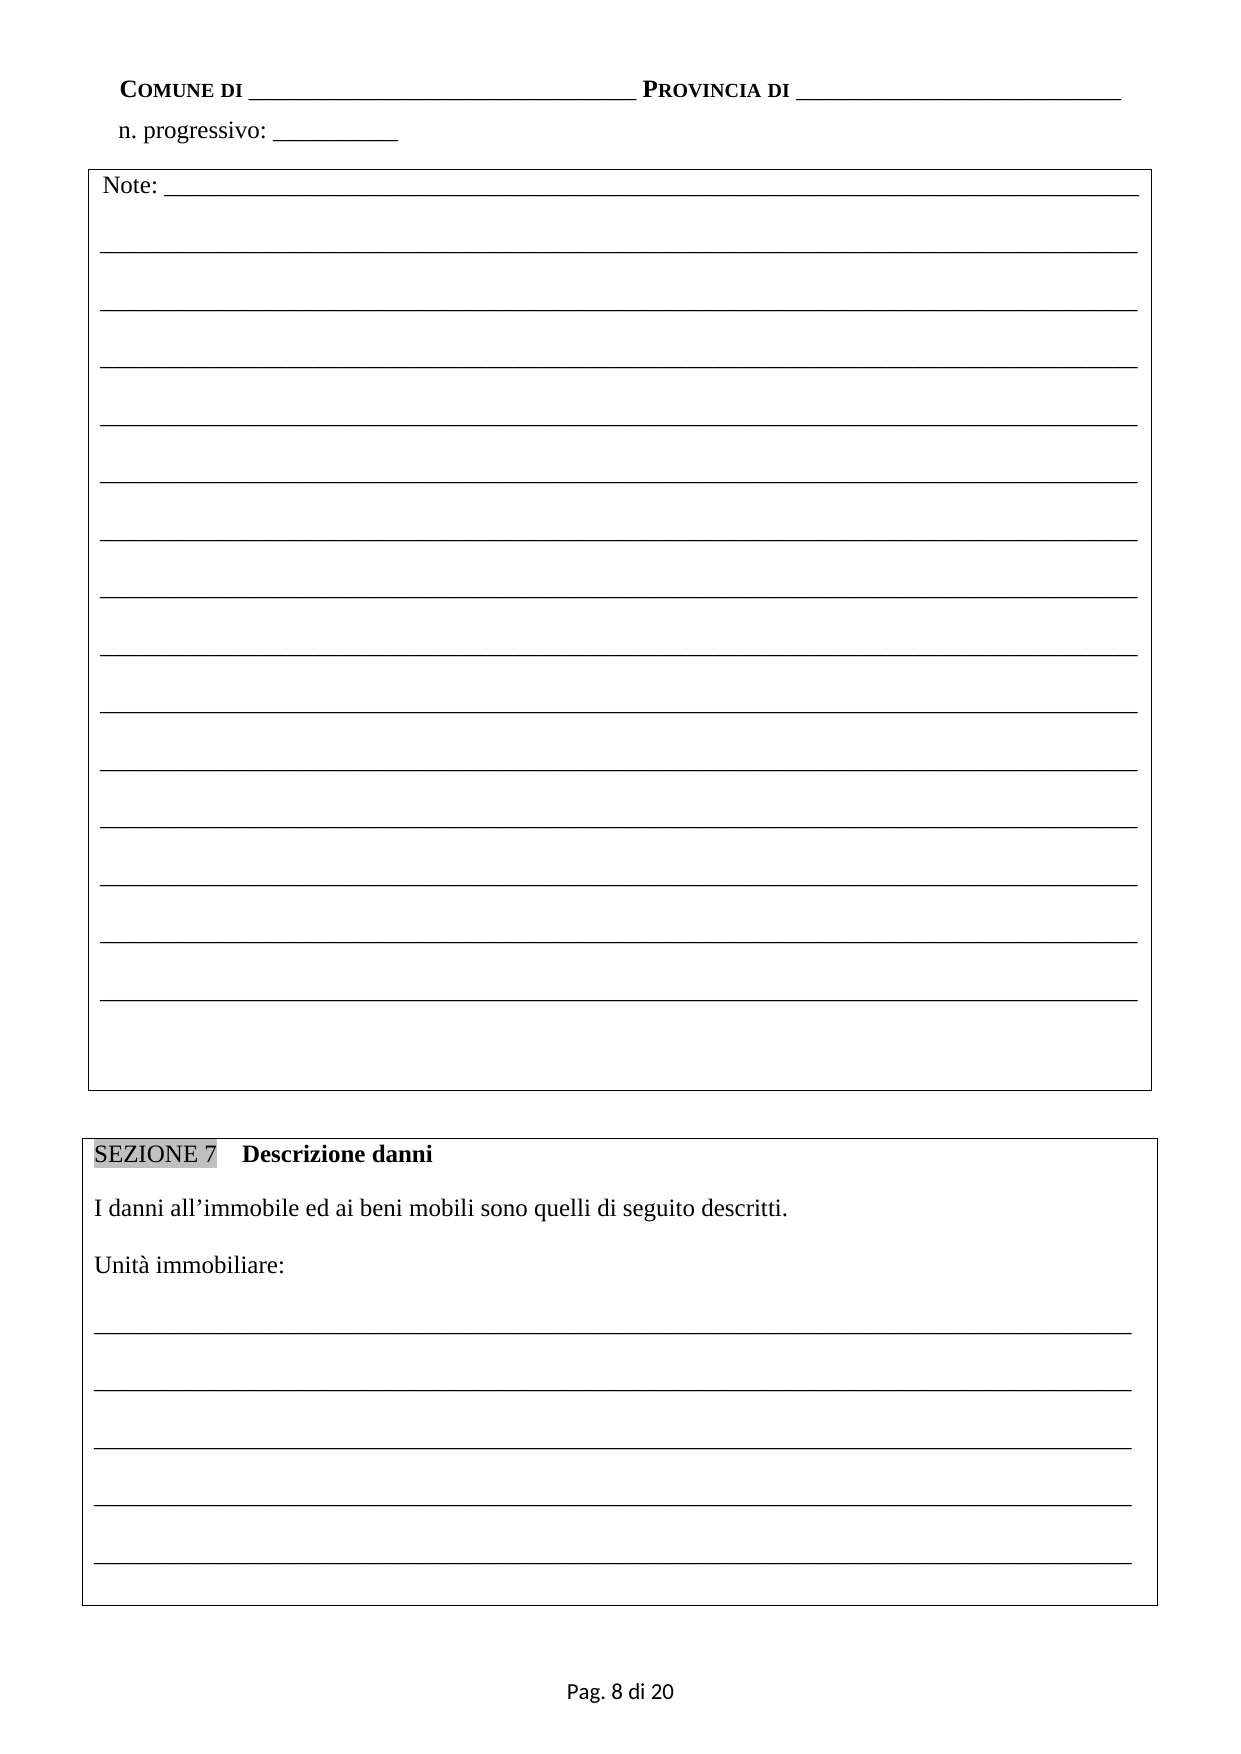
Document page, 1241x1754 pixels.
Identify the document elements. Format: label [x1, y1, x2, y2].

table_header [83, 1139, 1157, 1605]
table_header [89, 170, 1151, 1090]
